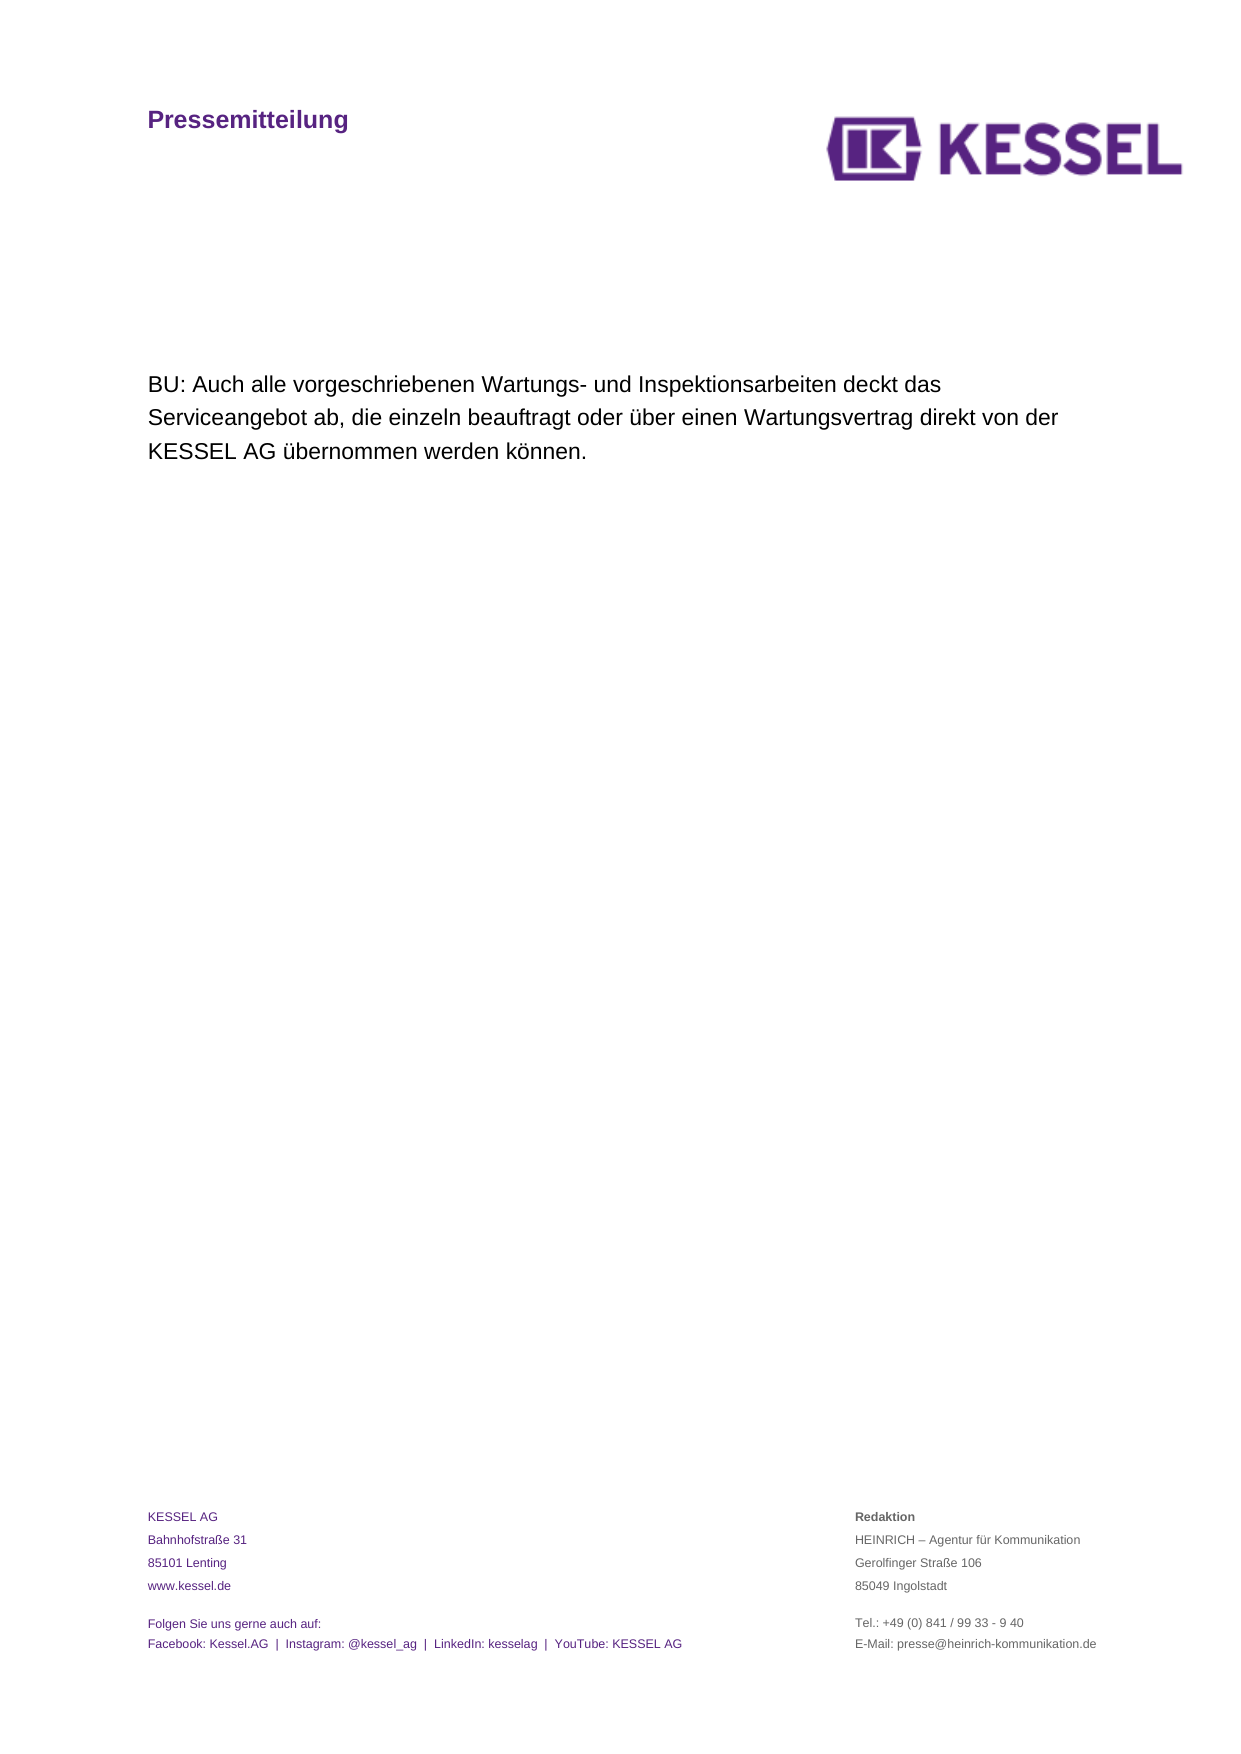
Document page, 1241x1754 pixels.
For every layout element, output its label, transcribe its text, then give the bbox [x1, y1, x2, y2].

text BU: Auch alle vorgeschriebenen Wartungs- und Inspektionsarbeiten deckt das Serviceangebot ab, die einzeln beauftragt oder über einen Wartungsvertrag direkt von der KESSEL AG übernommen werden können. [148, 366, 1092, 466]
